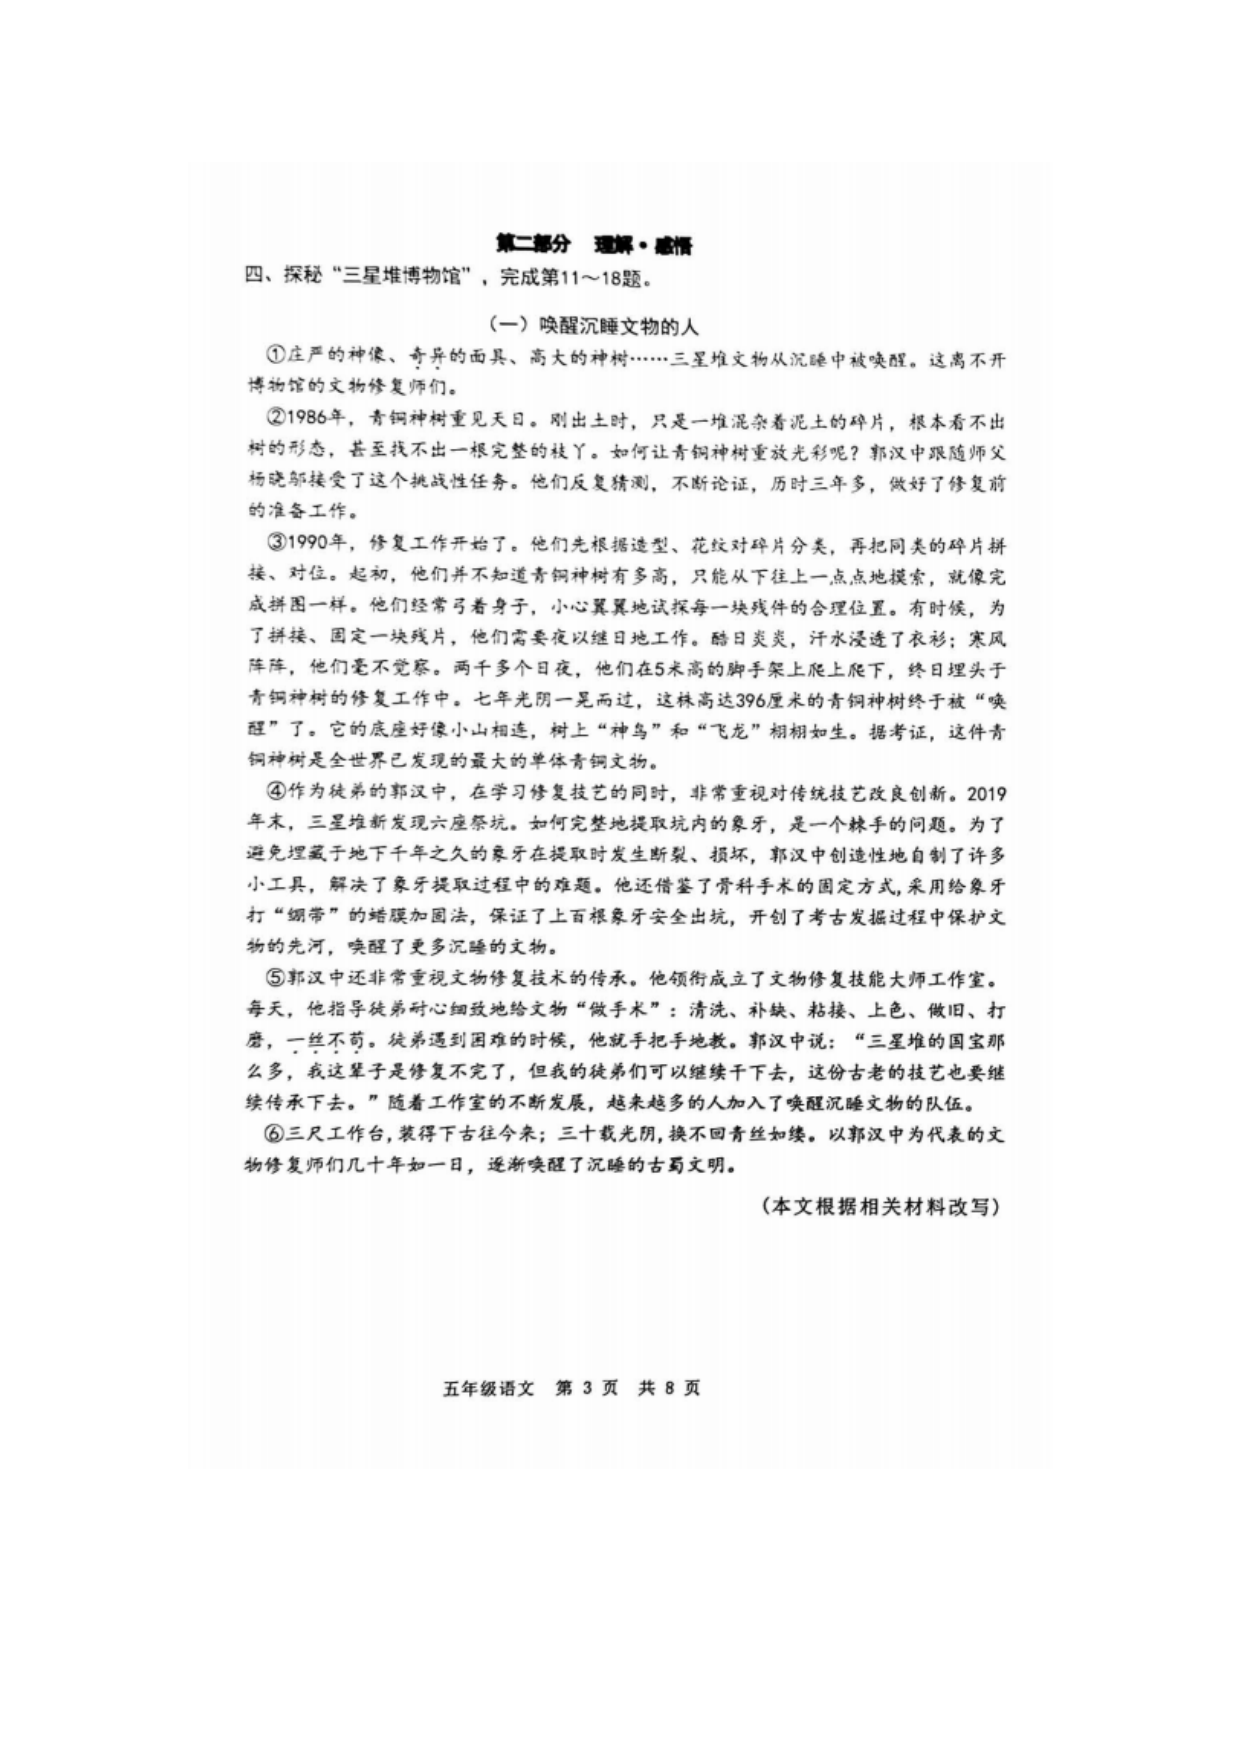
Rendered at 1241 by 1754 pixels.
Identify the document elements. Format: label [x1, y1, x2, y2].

picture [187, 162, 1053, 1469]
